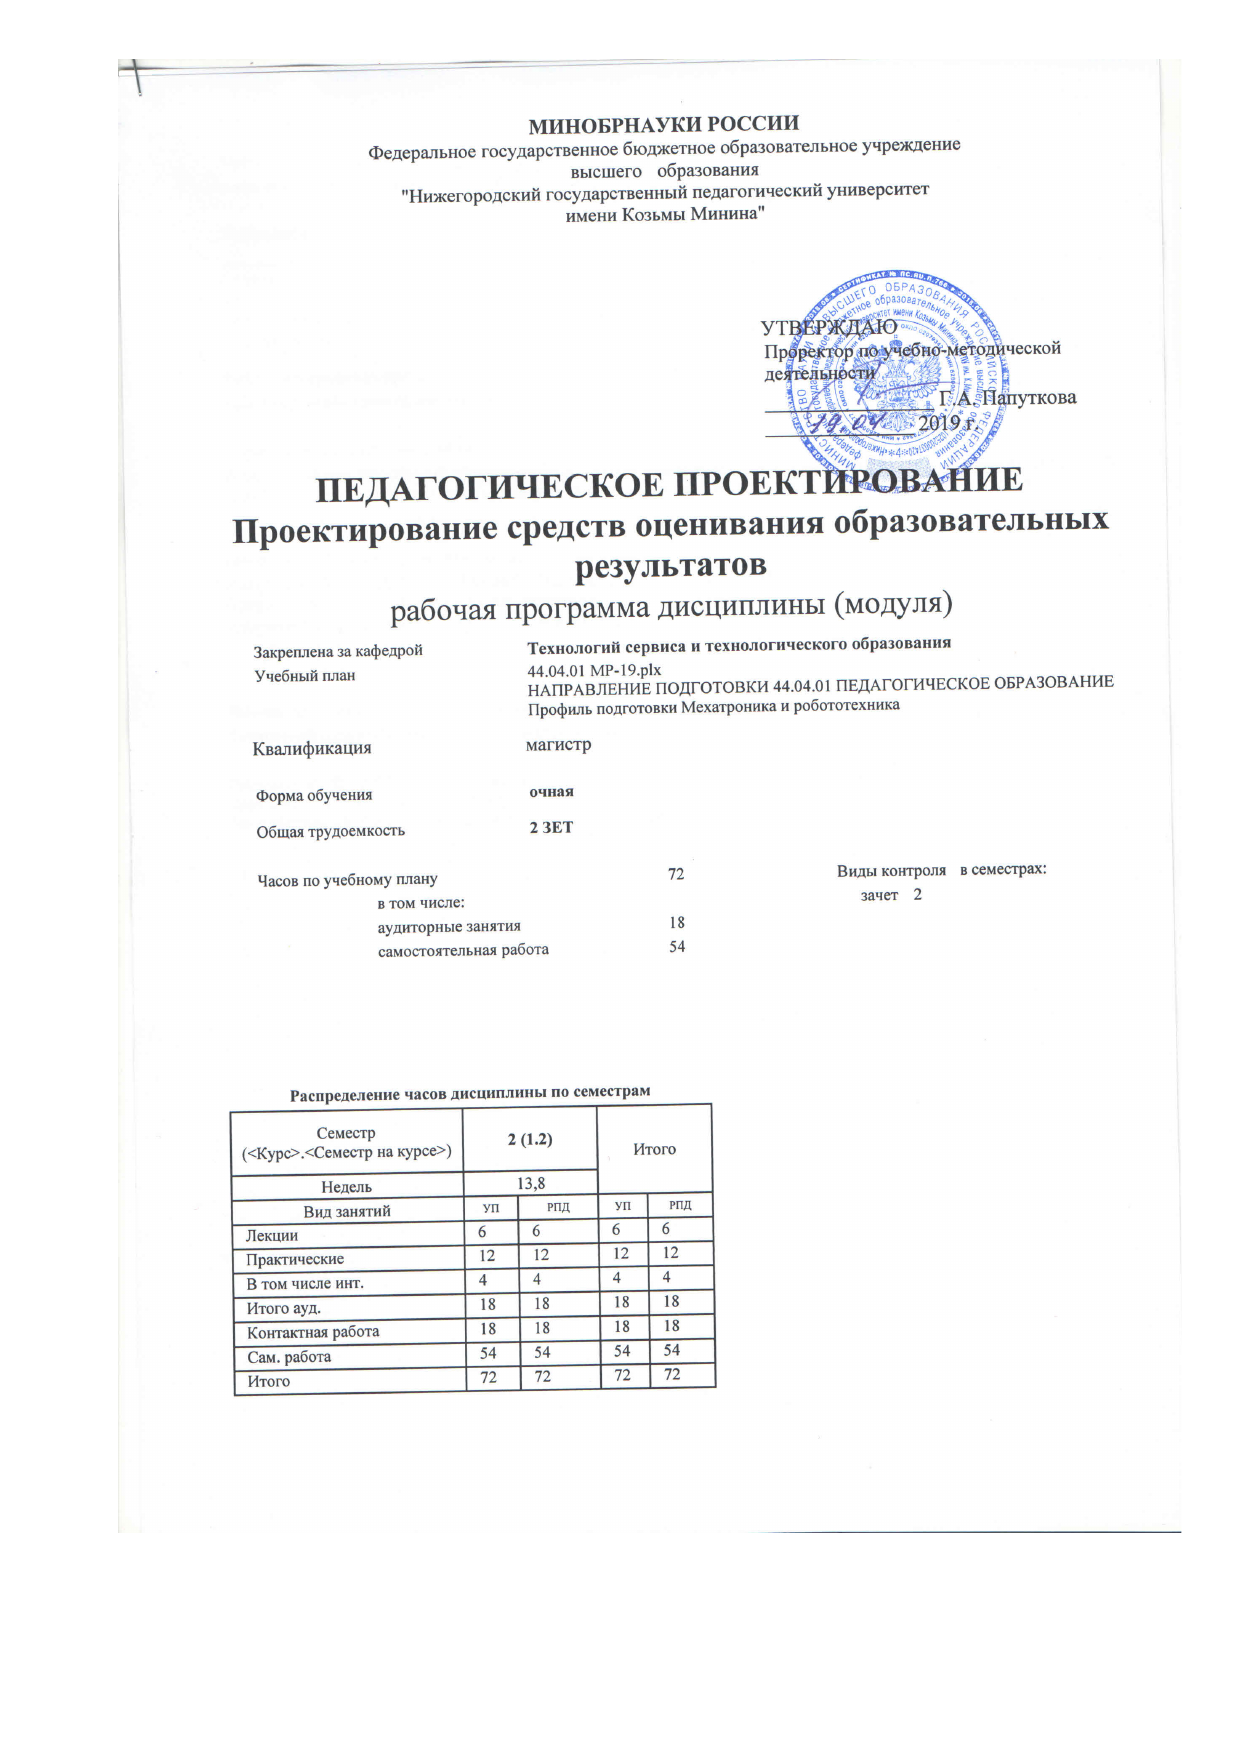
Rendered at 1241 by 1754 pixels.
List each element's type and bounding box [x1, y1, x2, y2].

picture [118, 59, 1182, 1533]
